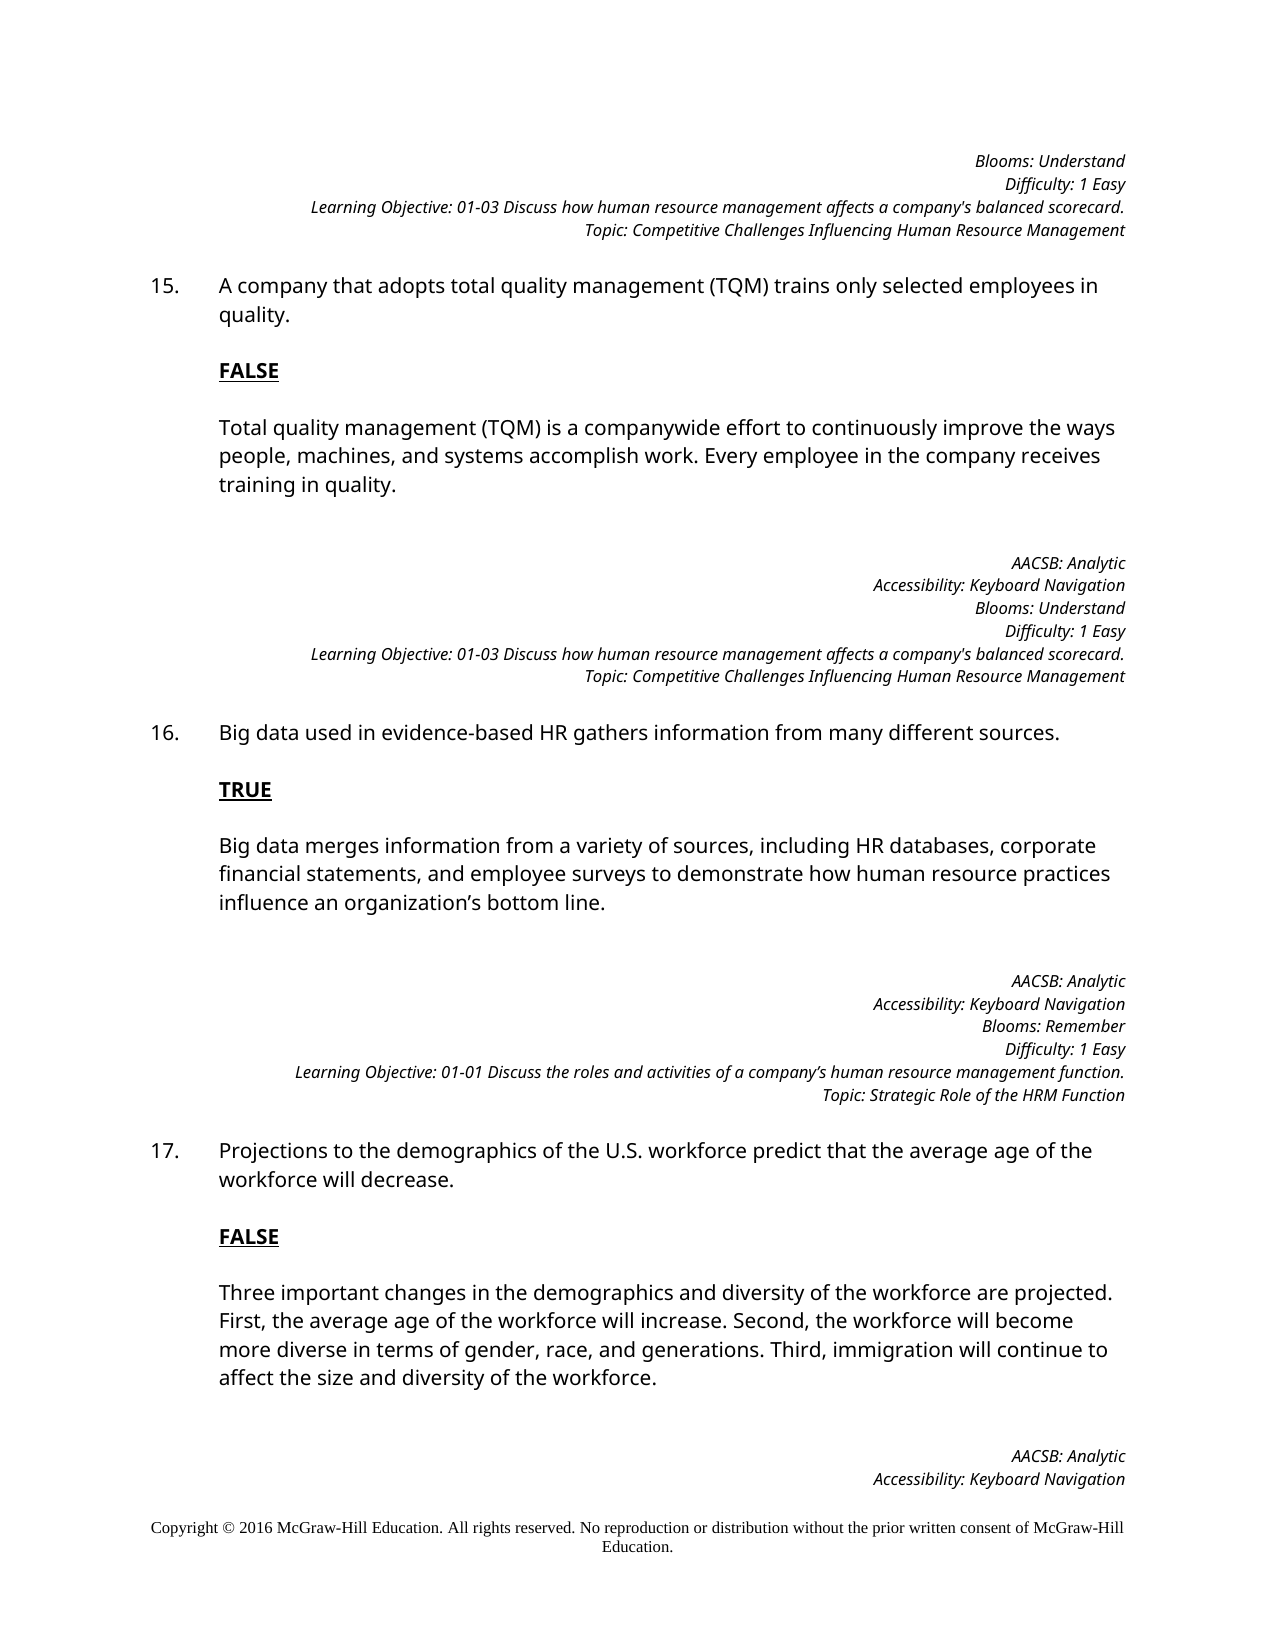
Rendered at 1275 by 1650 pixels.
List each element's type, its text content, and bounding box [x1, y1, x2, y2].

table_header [150, 1445, 1125, 1490]
table_header 16. [150, 718, 218, 944]
table_header Projections to the demographics of the U.S. workforce predict that the average age of the workforce will decrease. FALSE Three important changes in the demographics and diversity of the workforce are projected. First, the average age of the workforce will increase. Second, the workforce will become more diverse in terms of gender, race, and generations. Third, immigration will continue to affect the size and diversity of the workforce. [219, 1136, 1125, 1419]
table_header 15. [150, 271, 218, 526]
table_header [150, 150, 1125, 269]
table_header 17. [150, 1136, 218, 1419]
table_header Big data used in evidence-based HR gathers information from many different sources. TRUE Big data merges information from a variety of sources, including HR databases, corporate financial statements, and employee surveys to demonstrate how human resource practices influence an organization’s bottom line. [219, 718, 1125, 944]
table_header AACSB: Analytic Accessibility: Keyboard Navigation Blooms: Remember Difficulty: 1 Easy Learning Objective: 01-01 Discuss the roles and activities of a company’s human resource management function. Topic: Strategic Role of the HRM Function [150, 970, 1125, 1134]
table_header A company that adopts total quality management (TQM) trains only selected employees in quality. FALSE Total quality management (TQM) is a companywide effort to continuously improve the ways people, machines, and systems accomplish work. Every employee in the company receives training in quality. [219, 271, 1125, 526]
